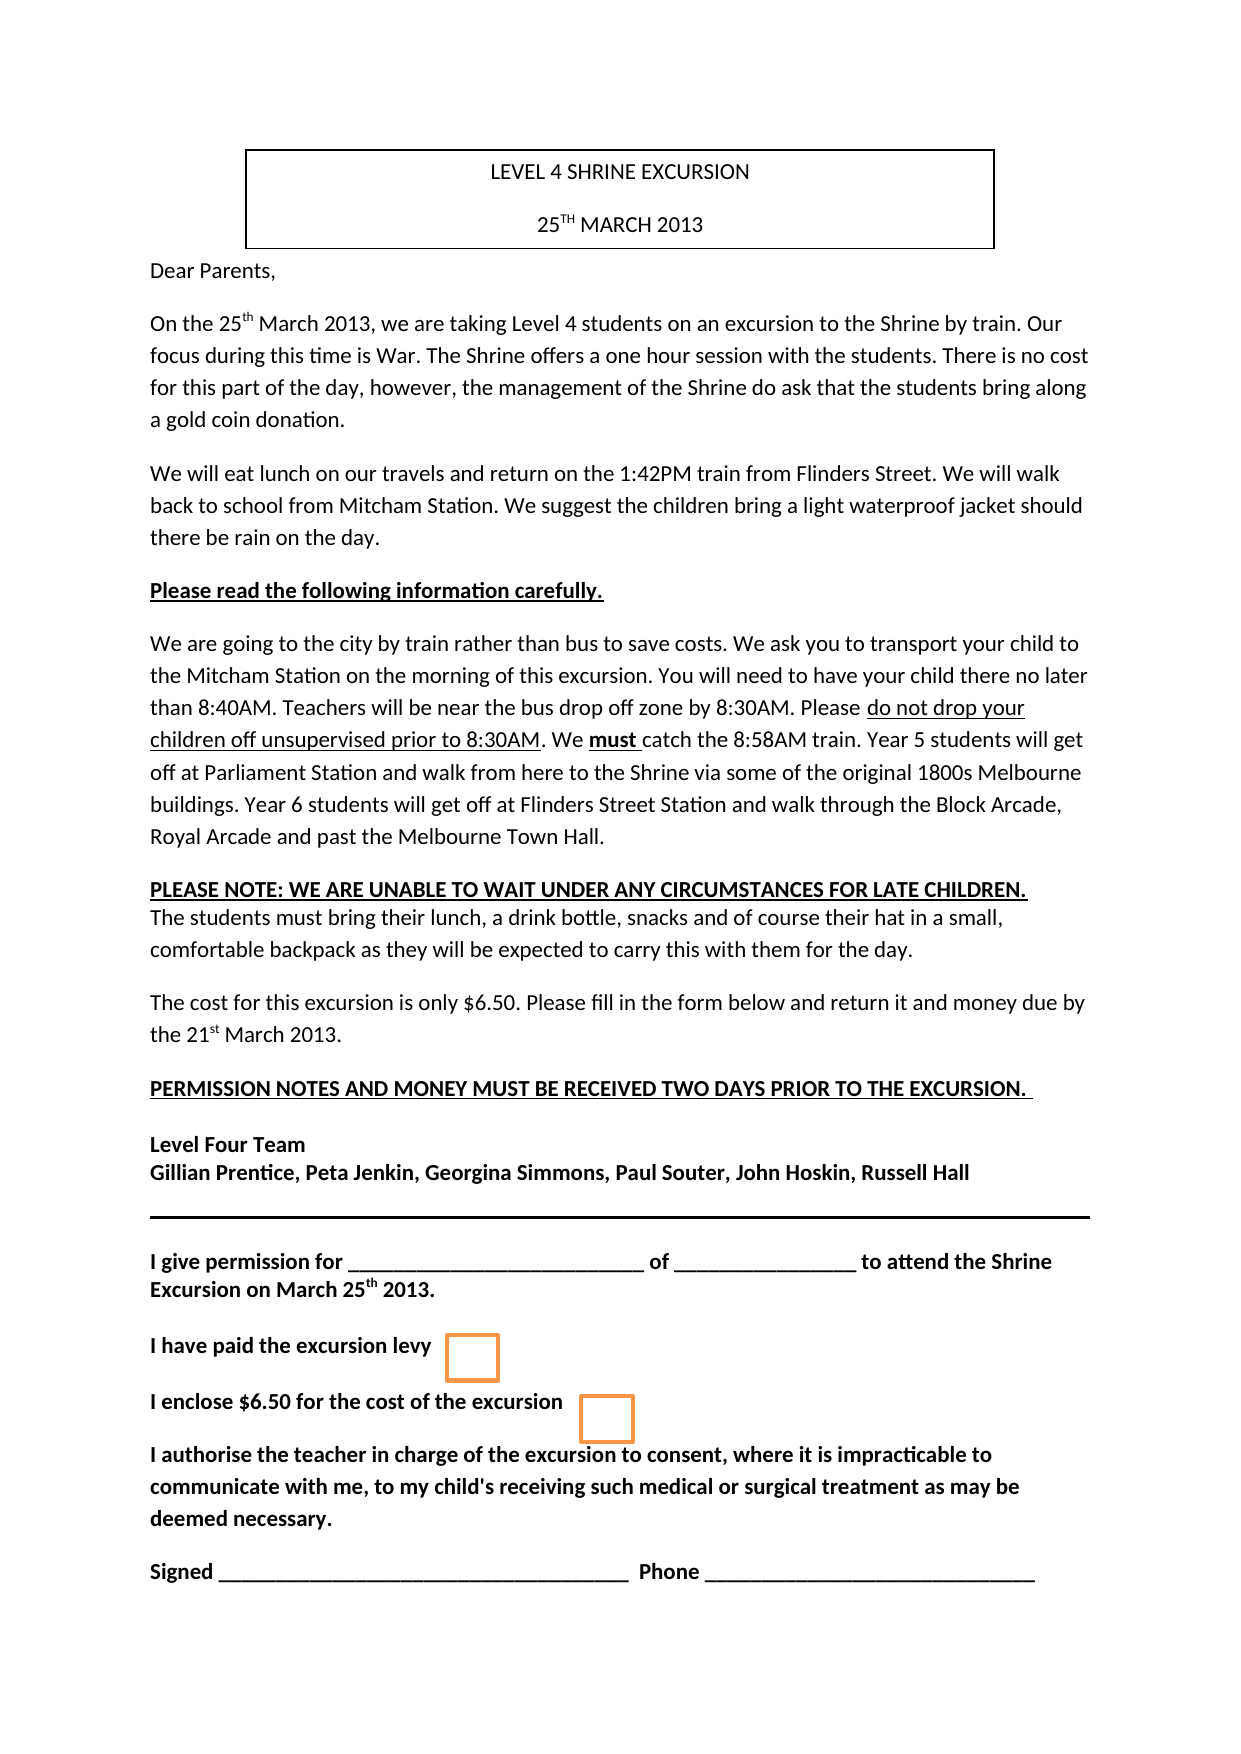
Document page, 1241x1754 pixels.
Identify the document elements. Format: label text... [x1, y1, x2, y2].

text I have paid the excursion levy [150, 1331, 1090, 1359]
text We will eat lunch on our travels and return on the 1:42PM train from Flinders Street. We will walk back to school from Mitcham Station. We suggest the children bring a light waterproof jacket should there be rain on the day. [150, 459, 1090, 551]
text Signed ____________________________________ Phone _____________________________ [150, 1557, 1090, 1586]
text I authorise the teacher in charge of the excursion to consent, where it is impracticable to communicate with me, to my child's receiving such medical or surgical treatment as may be deemed necessary. [150, 1440, 1090, 1532]
text We are going to the city by train rather than bus to save costs. We ask you to transport your child to the Mitcham Station on the morning of this excursion. You will need to have your child there no later than 8:40AM. Teachers will be near the bus drop off zone by 8:30AM. Please do not drop your children off unsupervised prior to 8:30AM. We must catch the 8:58AM train. Year 5 students will get off at Parliament Station and walk from here to the Shrine via some of the original 1800s Melbourne buildings. Year 6 students will get off at Flinders Street Station and walk through the Block Arcade, Royal Arcade and past the Melbourne Town Hall. [150, 629, 1090, 850]
text Gillian Prentice, Peta Jenkin, Georgina Simmons, Paul Souter, John Hoskin, Russell Hall [150, 1158, 1090, 1186]
text On the 25th March 2013, we are taking Level 4 students on an excursion to the Shrine by train. Our focus during this time is War. The Shrine offers a one hour session with the students. There is no cost for this part of the day, however, the management of the Shrine do ask that the students bring along a gold coin donation. [150, 309, 1090, 434]
text Dear Parents, [150, 256, 1090, 284]
text The students must bring their lunch, a drink bottle, snacks and of course their hat in a small, comfortable backpack as they will be expected to carry this with them for the day. [150, 903, 1090, 963]
text I give permission for __________________________ of ________________ to attend the Shrine Excursion on March 25th 2013. [150, 1247, 1090, 1303]
text Please read the following information carefully. [150, 576, 1090, 604]
text The cost for this excursion is only $6.50. Please fill in the form below and return it and money due by the 21st March 2013. [150, 988, 1090, 1049]
text PLEASE NOTE: WE ARE UNABLE TO WAIT UNDER ANY CIRCUMSTANCES FOR LATE CHILDREN. [150, 875, 1090, 903]
text PERMISSION NOTES AND MONEY MUST BE RECEIVED TWO DAYS PRIOR TO THE EXCURSION. [150, 1074, 1090, 1102]
text I enclose $6.50 for the cost of the excursion [150, 1387, 1090, 1415]
text Level Four Team [150, 1130, 1090, 1158]
